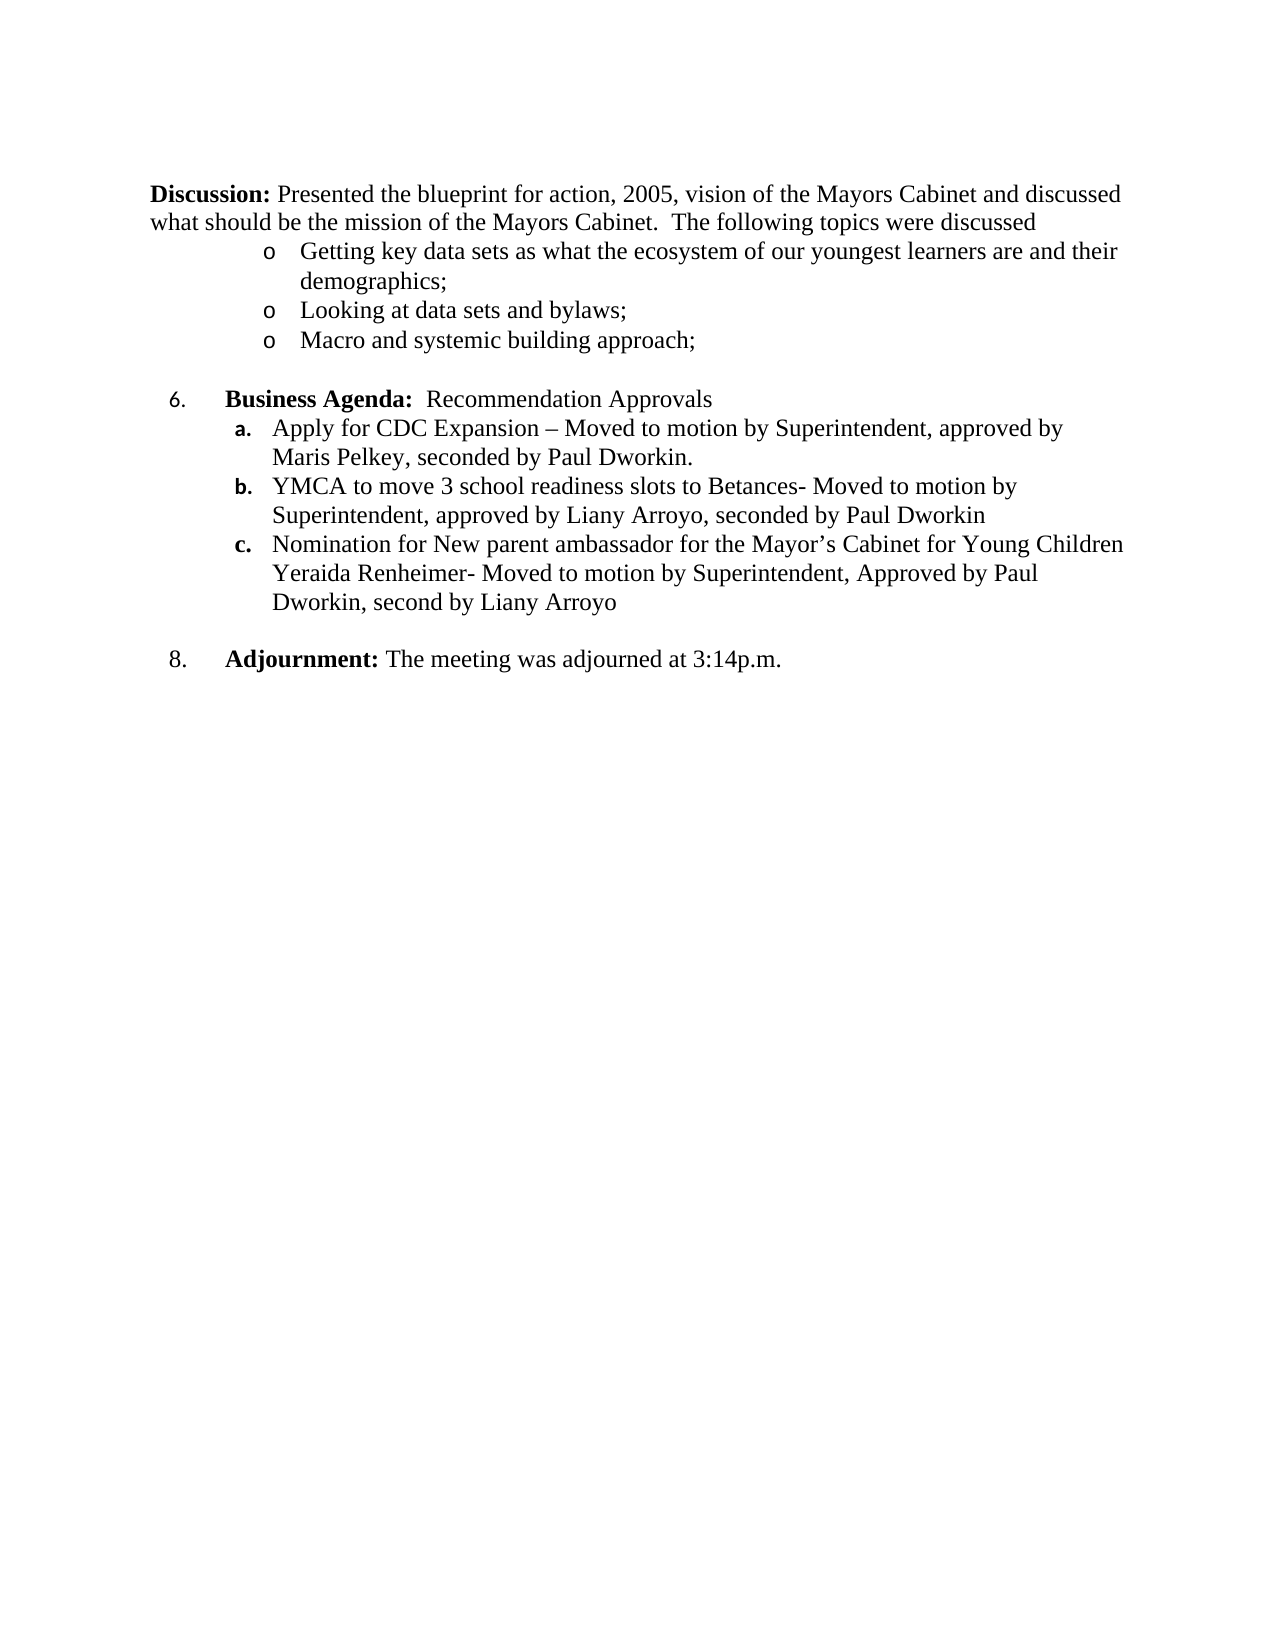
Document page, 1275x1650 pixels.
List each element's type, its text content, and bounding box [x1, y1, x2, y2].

list YMCA to move 3 school readiness slots to Betances- Moved to motion by Superintendent, approved by Liany Arroyo, seconded by Paul Dworkin [234, 471, 1125, 529]
list Apply for CDC Expansion – Moved to motion by Superintendent, approved by Maris Pelkey, seconded by Paul Dworkin. [234, 413, 1125, 471]
list Getting key data sets as what the ecosystem of our youngest learners are and their demographics; [262, 236, 1125, 295]
list Looking at data sets and bylaws; [262, 295, 1125, 325]
text Discussion: Presented the blueprint for action, 2005, vision of the Mayors Cabinet and discussed what should be the mission of the Mayors Cabinet. The following topics were discussed [150, 179, 1125, 236]
list Nomination for New parent ambassador for the Mayor’s Cabinet for Young Children Yeraida Renheimer- Moved to motion by Superintendent, Approved by Paul Dworkin, second by Liany Arroyo [234, 529, 1125, 615]
list Macro and systemic building approach; [262, 325, 1125, 356]
list Adjournment: The meeting was adjourned at 3:14p.m. [169, 644, 1125, 673]
list Business Agenda: Recommendation Approvals [169, 384, 1125, 413]
